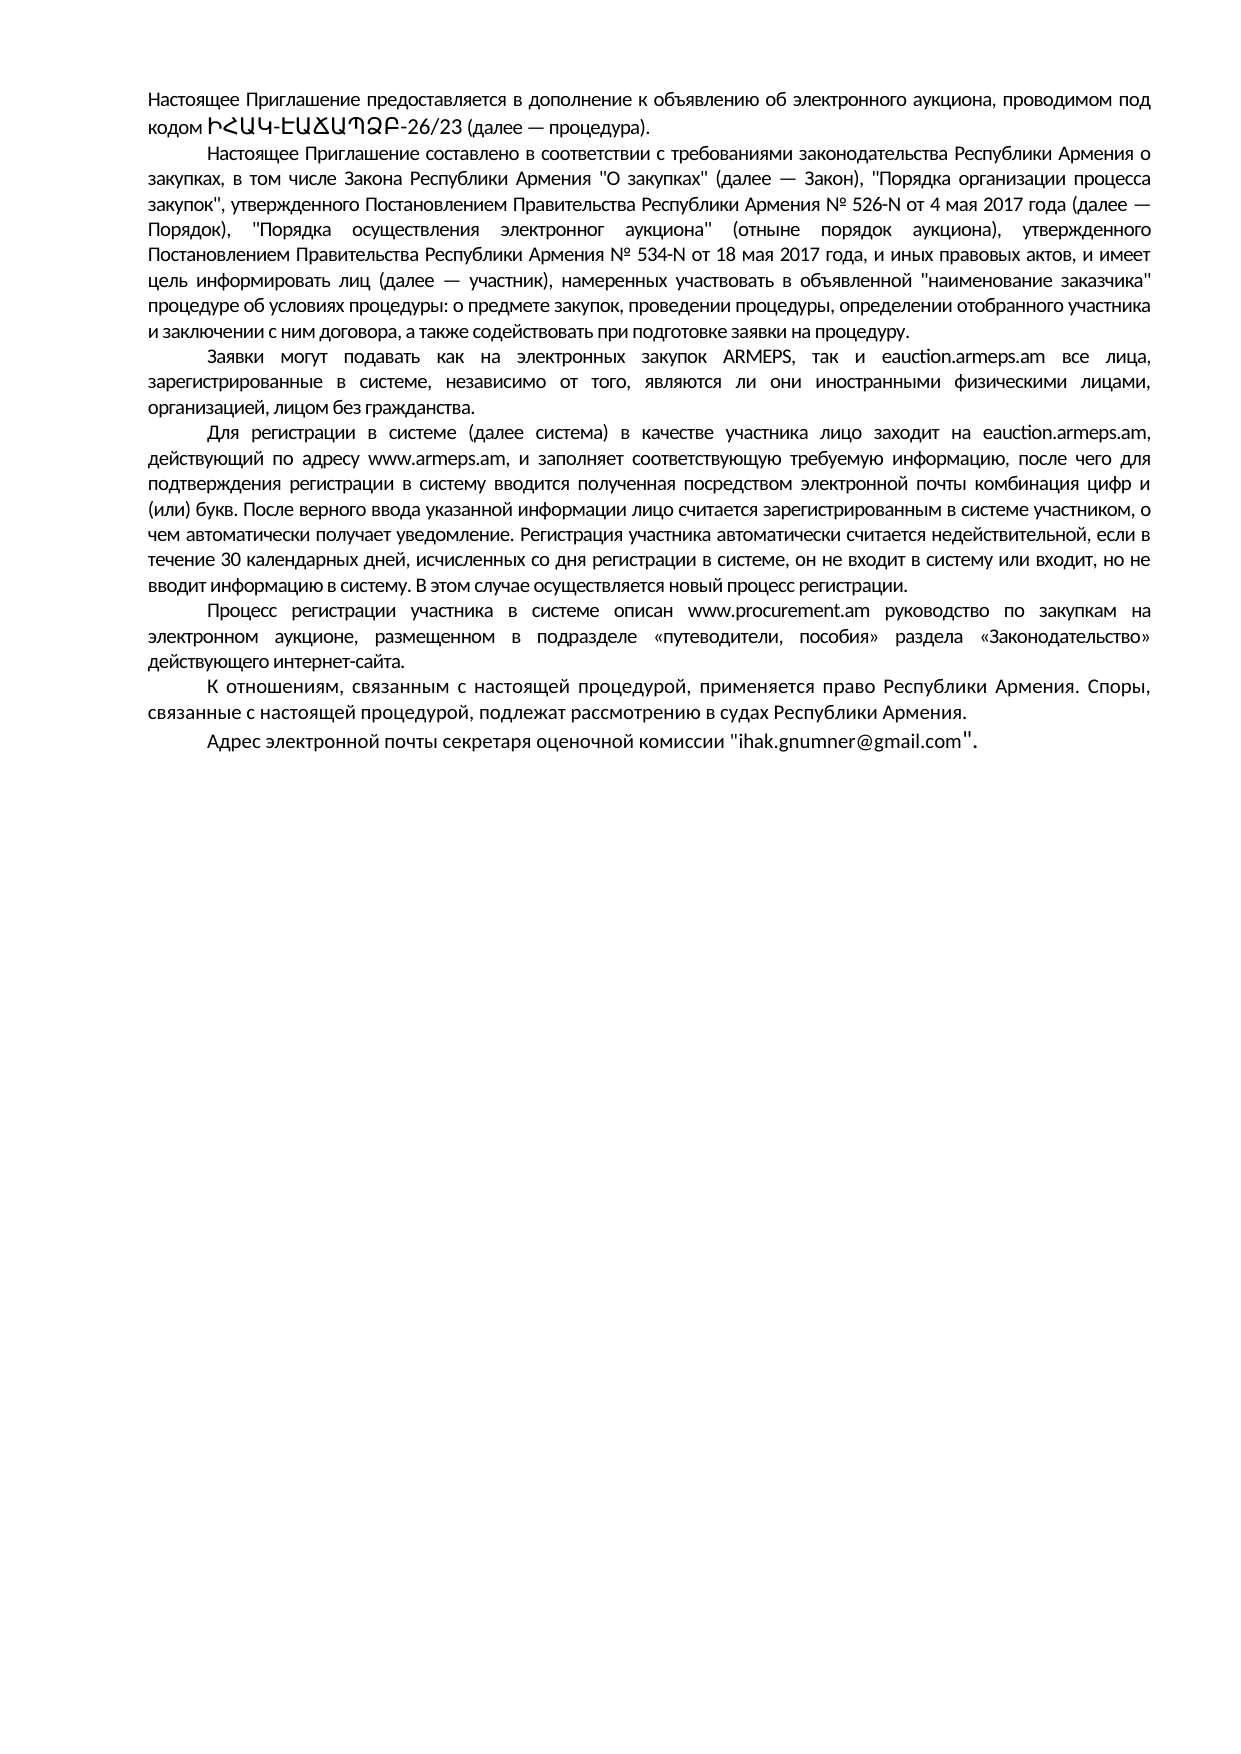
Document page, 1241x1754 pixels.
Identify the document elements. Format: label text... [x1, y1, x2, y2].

text К отношениям, связанным с настоящей процедурой, применяется право Республики Армения. Споры, связанные с настоящей процедурой, подлежат рассмотрению в судах Республики Армения. [148, 674, 1152, 724]
text Заявки могут подавать как на электронных закупок ARMEPS, так и eauction.armeps.am все лица, зарегистрированные в системе, независимо от того, являются ли они иностранными физическими лицами, организацией, лицом без гражданства. [148, 343, 1152, 419]
text Процесс регистрации участника в системе описан www.procurement.am руководство по закупкам на электронном аукционе, размещенном в подразделе «путеводители, пособия» раздела «Законодательство» действующего интернет-сайта. [148, 597, 1152, 674]
text Для регистрации в системе (далее система) в качестве участника лицо заходит на eauction.armeps.am, действующий по адресу www.armeps.am, и заполняет соответствующую требуемую информацию, после чего для подтверждения регистрации в систему вводится полученная посредством электронной почты комбинация цифр и (или) букв. После верного ввода указанной информации лицо считается зарегистрированным в системе участником, о чем автоматически получает уведомление. Регистрация участника автоматически считается недействительной, если в течение 30 календарных дней, исчисленных со дня регистрации в системе, он не входит в систему или входит, но не вводит информацию в систему. В этом случае осуществляется новый процесс регистрации. [148, 419, 1152, 597]
text Адрес электронной почты секретаря оценочной комиссии "ihak.gnumner@gmail.com". [148, 724, 1152, 755]
text Настоящее Приглашение предоставляется в дополнение к объявлению об электронного аукциона, проводимом под кодом ԻՀԱԿ-ԷԱՃԱՊՁԲ-26/23 (далее — процедура). [148, 86, 1152, 140]
text Настоящее Приглашение составлено в соответствии с требованиями законодательства Республики Армения о закупках, в том числе Закона Республики Армения "О закупках" (далее — Закон), "Порядка организации процесса закупок", утвержденного Постановлением Правительства Республики Армения № 526-N от 4 мая 2017 года (далее — Порядок), "Порядка осуществления электронног аукциона" (отныне порядок аукциона), утвержденного Постановлением Правительства Республики Армения № 534-N от 18 мая 2017 года, и иных правовых актов, и имеет цель информировать лиц (далее — участник), намеренных участвовать в объявленной "наименование заказчика" процедуре об условиях процедуры: о предмете закупок, проведении процедуры, определении отобранного участника и заключении с ним договора, а также содействовать при подготовке заявки на процедуру. [148, 140, 1152, 343]
